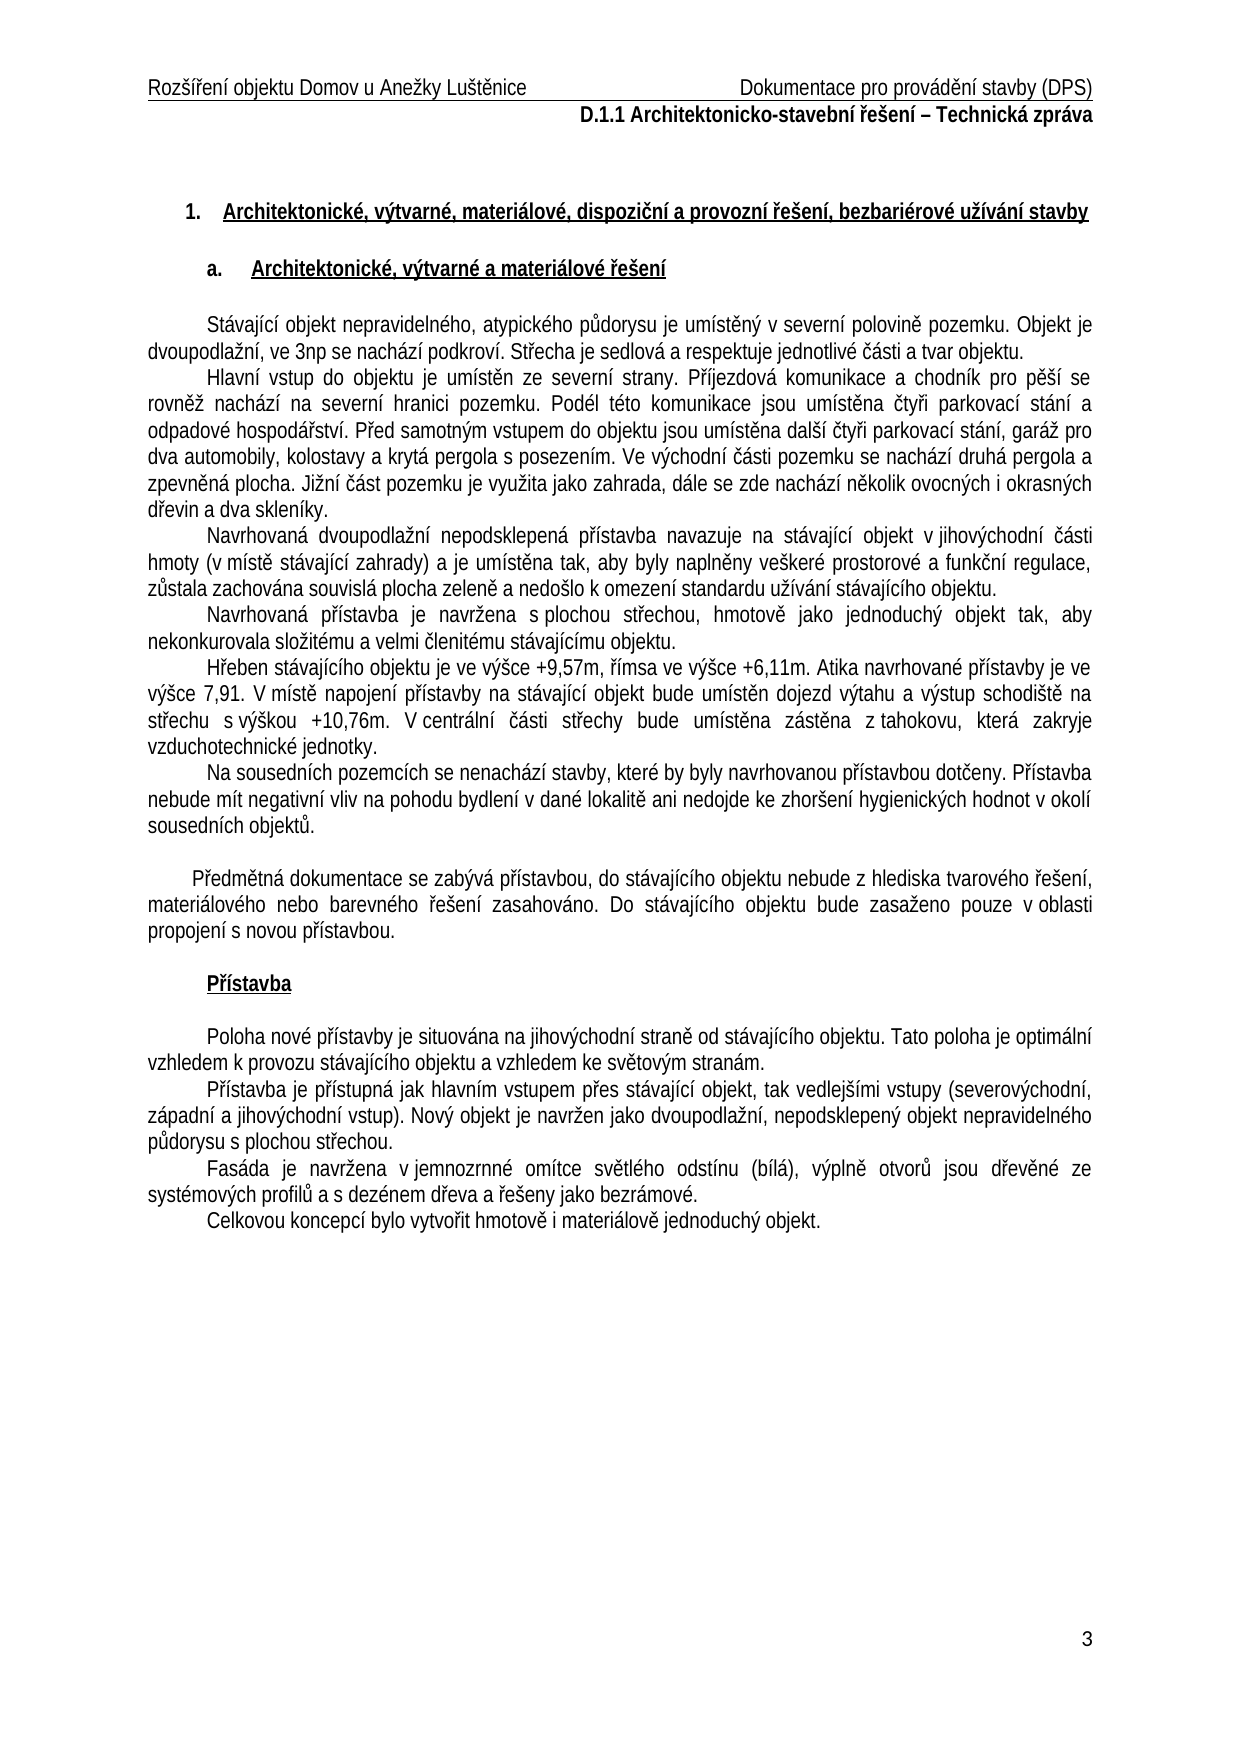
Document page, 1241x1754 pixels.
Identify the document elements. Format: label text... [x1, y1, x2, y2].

list Architektonické, výtvarné, materiálové, dispoziční a provozní řešení, bezbariérové užívání stavby [185, 198, 1093, 224]
text Fasáda je navržena v jemnozrnné omítce světlého odstínu (bílá), výplně otvorů jsou dřevěné ze systémových profilů a s dezénem dřeva a řešeny jako bezrámové. [148, 1155, 1093, 1207]
list Architektonické, výtvarné a materiálové řešení [207, 254, 1093, 281]
list Navrhovaná dvoupodlažní nepodsklepená přístavba navazuje na stávající objekt v jihovýchodní části hmoty (v místě stávající zahrady) a je umístěna tak, aby byly naplněny veškeré prostorové a funkční regulace, zůstala zachována souvislá plocha zeleně a nedošlo k omezení standardu užívání stávajícího objektu. [148, 522, 1093, 601]
text Poloha nové přístavby je situována na jihovýchodní straně od stávajícího objektu. Tato poloha je optimální vzhledem k provozu stávajícího objektu a vzhledem ke světovým stranám. [148, 1023, 1093, 1076]
text Přístavba [148, 970, 1093, 997]
text Předmětná dokumentace se zabývá přístavbou, do stávajícího objektu nebude z hlediska tvarového řešení, materiálového nebo barevného řešení zasahováno. Do stávajícího objektu bude zasaženo pouze v oblasti propojení s novou přístavbou. [148, 865, 1093, 944]
list Navrhovaná přístavba je navržena s plochou střechou, hmotově jako jednoduchý objekt tak, aby nekonkurovala složitému a velmi členitému stávajícímu objektu. [148, 601, 1093, 654]
list Hlavní vstup do objektu je umístěn ze severní strany. Příjezdová komunikace a chodník pro pěší se rovněž nachází na severní hranici pozemku. Podél této komunikace jsou umístěna čtyři parkovací stání a odpadové hospodářství. Před samotným vstupem do objektu jsou umístěna další čtyři parkovací stání, garáž pro dva automobily, kolostavy a krytá pergola s posezením. Ve východní části pozemku se nachází druhá pergola a zpevněná plocha. Jižní část pozemku je využita jako zahrada, dále se zde nachází několik ovocných i okrasných dřevin a dva skleníky. [148, 364, 1093, 522]
text Přístavba je přístupná jak hlavním vstupem přes stávající objekt, tak vedlejšími vstupy (severovýchodní, západní a jihovýchodní vstup). Nový objekt je navržen jako dvoupodlažní, nepodsklepený objekt nepravidelného půdorysu s plochou střechou. [148, 1076, 1093, 1155]
list Stávající objekt nepravidelného, atypického půdorysu je umístěný v severní polovině pozemku. Objekt je dvoupodlažní, ve 3np se nachází podkroví. Střecha je sedlová a respektuje jednotlivé části a tvar objektu. [148, 311, 1093, 364]
text Celkovou koncepcí bylo vytvořit hmotově i materiálově jednoduchý objekt. [148, 1207, 1093, 1234]
list Na sousedních pozemcích se nenachází stavby, které by byly navrhovanou přístavbou dotčeny. Přístavba nebude mít negativní vliv na pohodu bydlení v dané lokalitě ani nedojde ke zhoršení hygienických hodnot v okolí sousedních objektů. [148, 759, 1093, 838]
list Hřeben stávajícího objektu je ve výšce +9,57m, římsa ve výšce +6,11m. Atika navrhované přístavby je ve výšce 7,91. V místě napojení přístavby na stávající objekt bude umístěn dojezd výtahu a výstup schodiště na střechu s výškou +10,76m. V centrální části střechy bude umístěna zástěna z tahokovu, která zakryje vzduchotechnické jednotky. [148, 654, 1093, 759]
